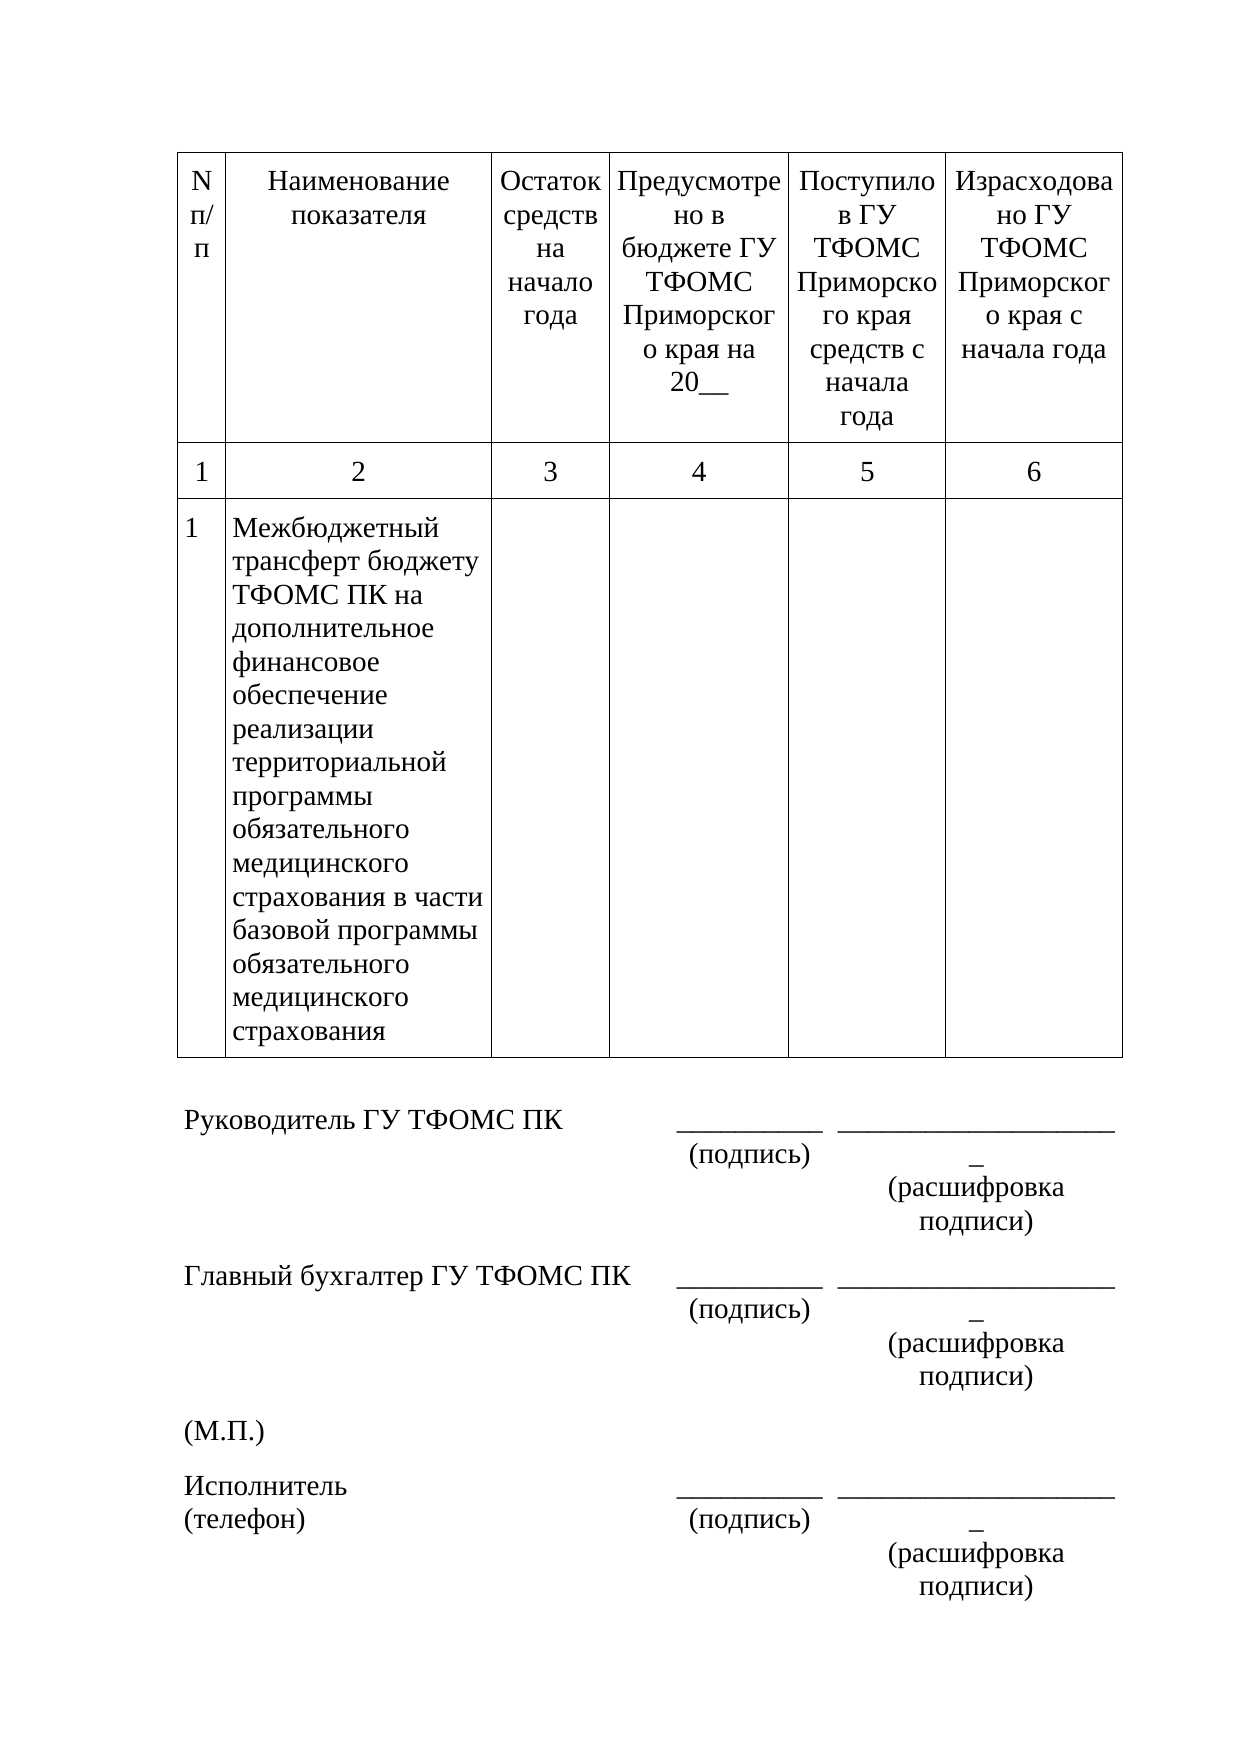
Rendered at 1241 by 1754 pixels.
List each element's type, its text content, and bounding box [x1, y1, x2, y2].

table_header ____________________ (расшифровка подписи) [830, 1092, 1122, 1247]
table_cell 6 [946, 443, 1122, 498]
table_cell [492, 499, 609, 1057]
table_cell Главный бухгалтер ГУ ТФОМС ПК [177, 1247, 669, 1402]
table_cell (М.П.) [177, 1403, 1122, 1457]
table_header Израсходовано ГУ ТФОМС Приморского края с начала года [946, 153, 1122, 442]
table_cell 4 [610, 443, 788, 498]
table_header N п/п [178, 153, 225, 442]
table_cell ____________________ (расшифровка подписи) [830, 1457, 1122, 1613]
table_cell [610, 499, 788, 1057]
table_cell 1 [178, 443, 225, 498]
table_cell __________ (подпись) [669, 1457, 830, 1613]
table_header Поступило в ГУ ТФОМС Приморского края средств с начала года [789, 153, 945, 442]
table_cell Исполнитель (телефон) [177, 1457, 669, 1613]
table_cell [789, 499, 945, 1057]
table_header Руководитель ГУ ТФОМС ПК [177, 1092, 669, 1247]
table_cell __________ (подпись) [669, 1247, 830, 1402]
table_cell ____________________ (расшифровка подписи) [830, 1247, 1122, 1402]
table_header Наименование показателя [226, 153, 491, 442]
table_header Предусмотрено в бюджете ГУ ТФОМС Приморского края на 20__ [610, 153, 788, 442]
table_header Остаток средств на начало года [492, 153, 609, 442]
table_header __________ (подпись) [669, 1092, 830, 1247]
table_cell 5 [789, 443, 945, 498]
table_cell 1 [178, 499, 225, 1057]
table_cell 3 [492, 443, 609, 498]
table_cell 2 [226, 443, 491, 498]
table_cell Межбюджетный трансферт бюджету ТФОМС ПК на дополнительное финансовое обеспечение реализации территориальной программы обязательного медицинского страхования в части базовой программы обязательного медицинского страхования [226, 499, 491, 1057]
table_cell [946, 499, 1122, 1057]
